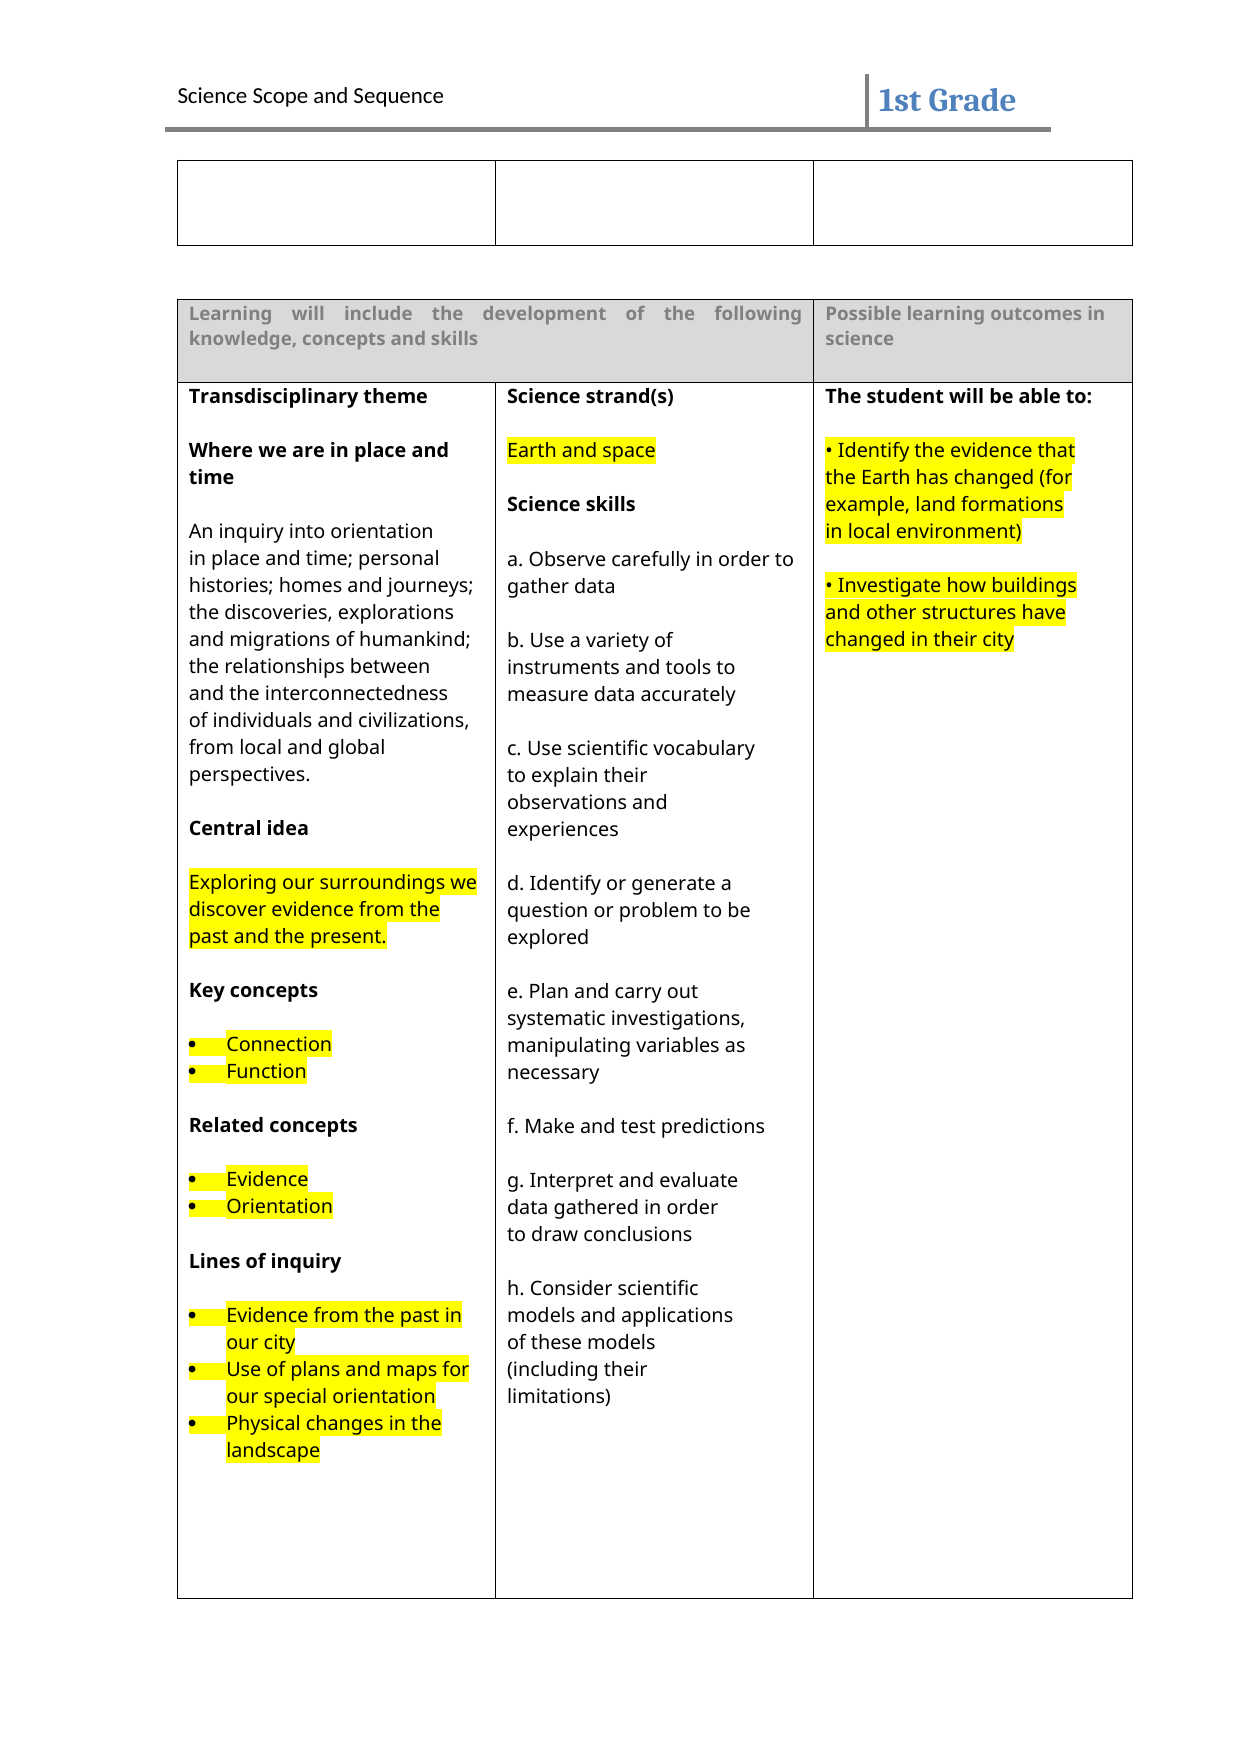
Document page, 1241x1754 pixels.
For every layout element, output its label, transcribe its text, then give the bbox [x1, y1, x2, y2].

table_header Possible learning outcomes in science [814, 300, 1132, 382]
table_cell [814, 383, 1132, 1598]
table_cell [178, 383, 495, 1598]
table_header Learning will include the development of the following knowledge, concepts and skills [178, 300, 813, 382]
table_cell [496, 383, 813, 1598]
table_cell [814, 161, 1132, 245]
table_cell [496, 161, 813, 245]
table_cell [178, 161, 495, 245]
